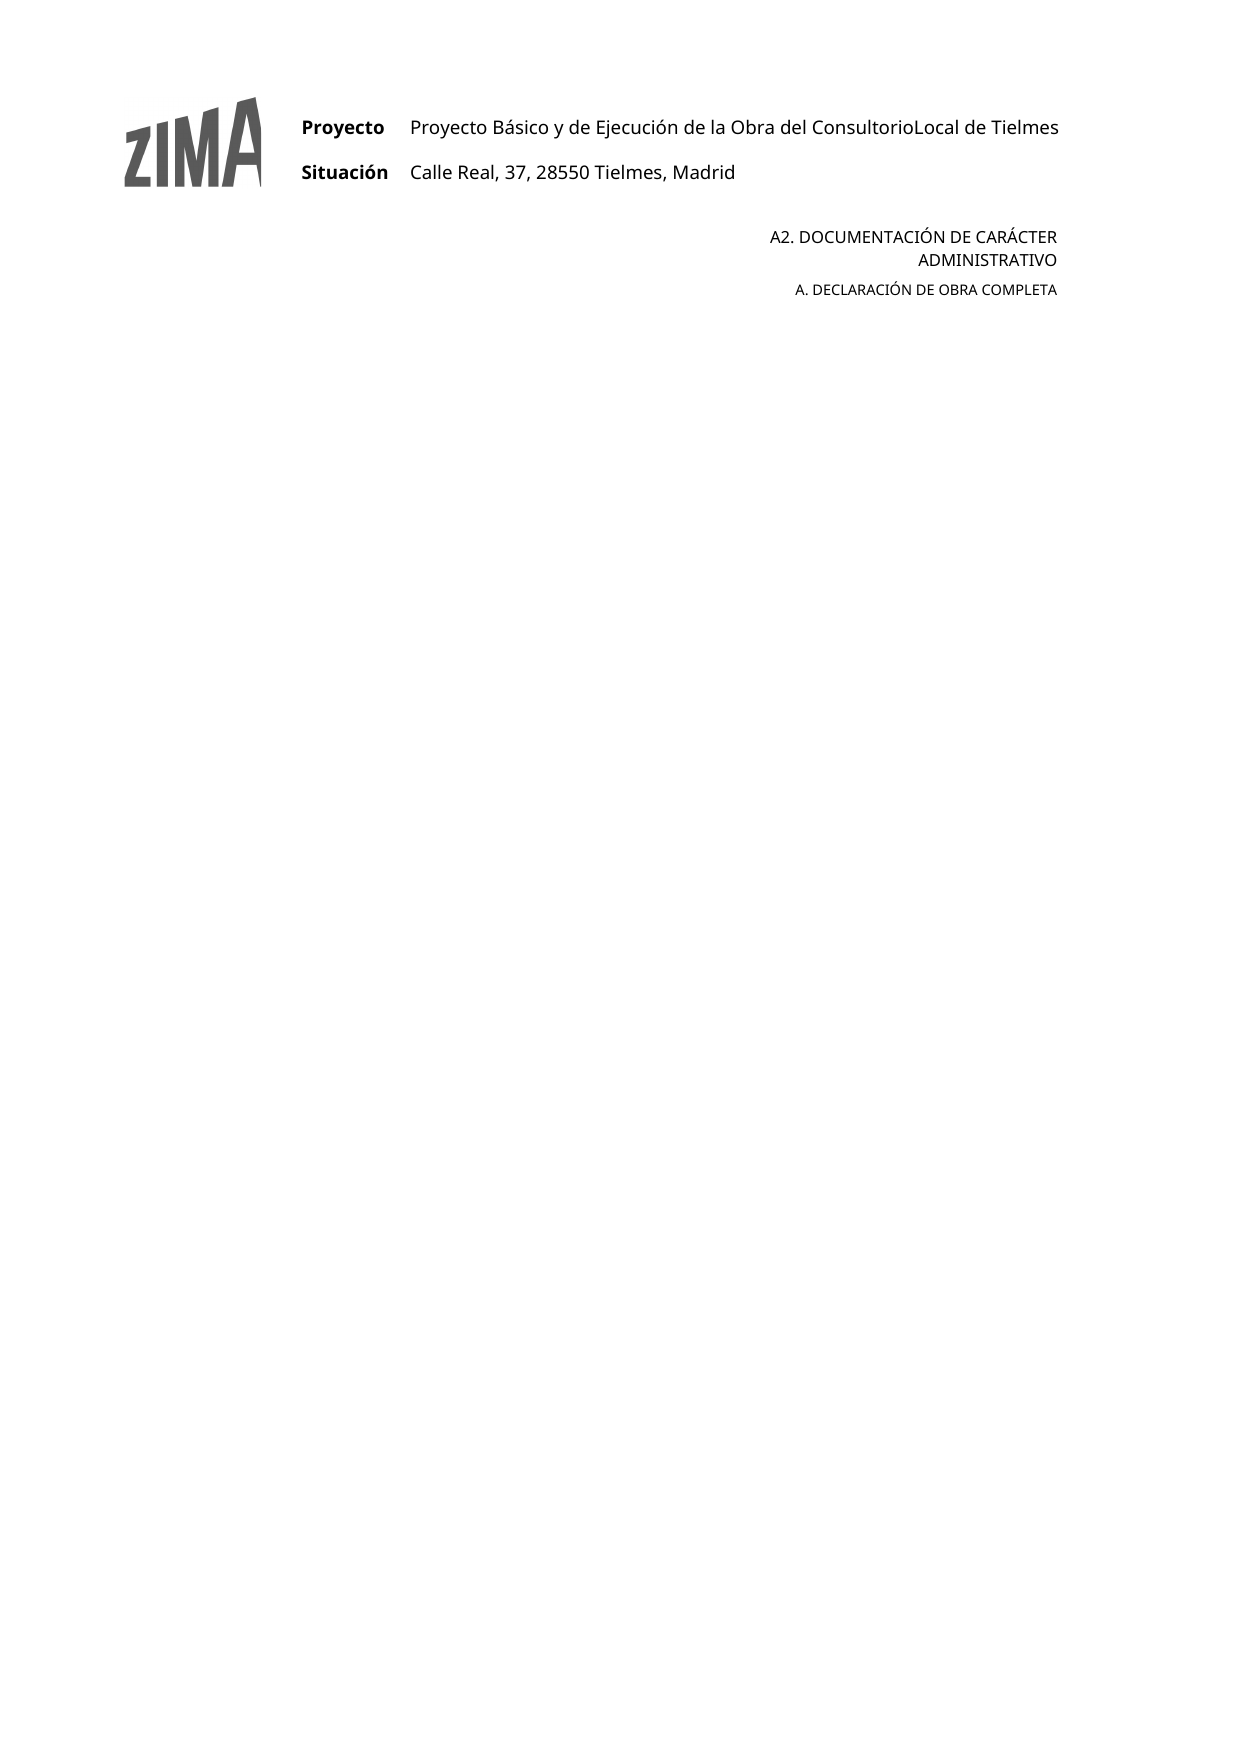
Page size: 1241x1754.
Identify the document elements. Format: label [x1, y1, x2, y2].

picture [124, 97, 262, 189]
